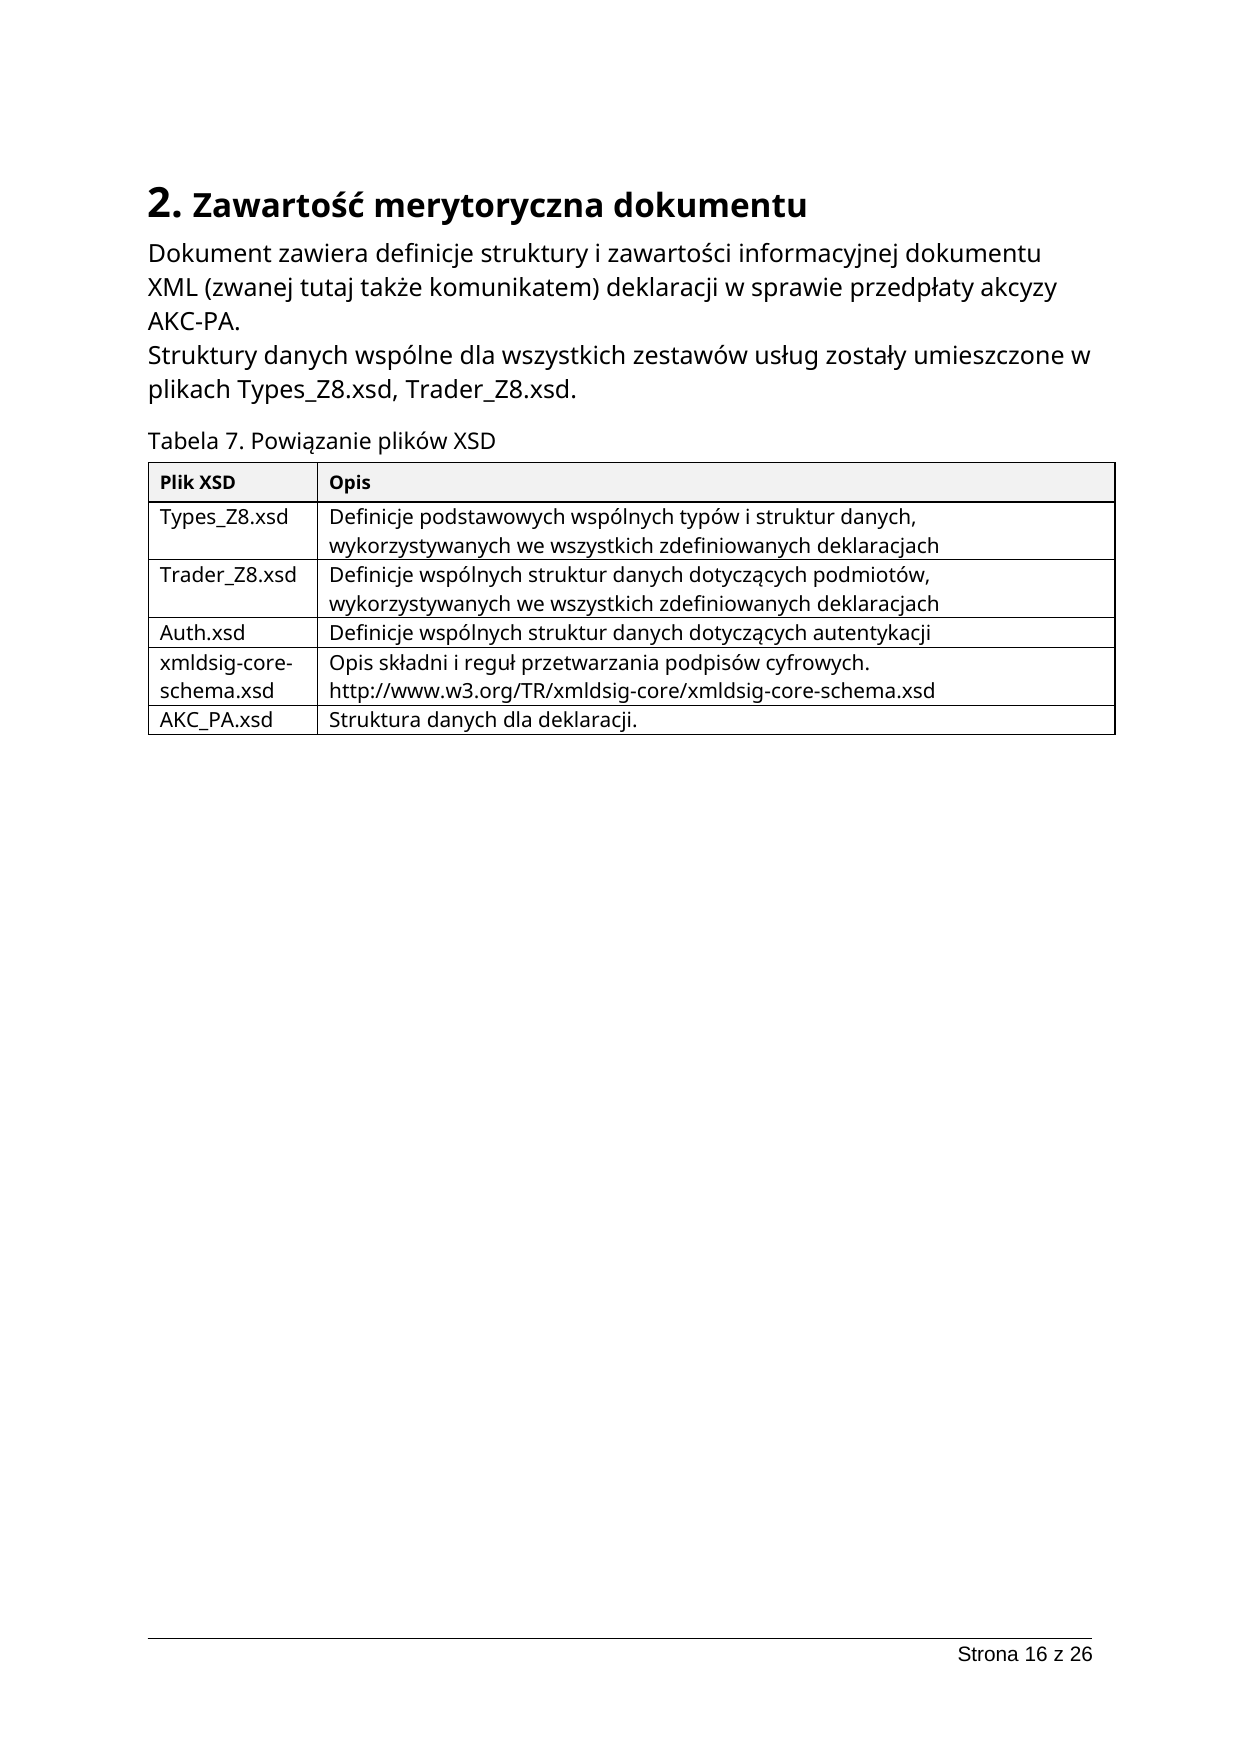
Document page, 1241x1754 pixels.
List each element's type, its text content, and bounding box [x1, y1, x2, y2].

text Dokument zawiera definicje struktury i zawartości informacyjnej dokumentu XML (zwanej tutaj także komunikatem) deklaracji w sprawie przedpłaty akcyzy AKC-PA. [148, 236, 1092, 338]
table_cell Trader_Z8.xsd [149, 560, 317, 617]
table_cell Definicje wspólnych struktur danych dotyczących podmiotów, wykorzystywanych we wszystkich zdefiniowanych deklaracjach [318, 560, 1114, 617]
text Tabela 7. Powiązanie plików XSD [148, 425, 1092, 456]
table_cell xmldsig-core-schema.xsd [149, 648, 317, 704]
table_cell Types_Z8.xsd [149, 503, 317, 559]
table_cell Definicje wspólnych struktur danych dotyczących autentykacji [318, 618, 1114, 647]
table_header Opis [318, 463, 1114, 501]
table_cell Definicje podstawowych wspólnych typów i struktur danych, wykorzystywanych we wszystkich zdefiniowanych deklaracjach [318, 503, 1114, 559]
table_cell Auth.xsd [149, 618, 317, 647]
table_cell AKC_PA.xsd [149, 706, 317, 734]
table_header Plik XSD [149, 463, 317, 501]
table_cell Struktura danych dla deklaracji. [318, 706, 1114, 734]
text Struktury danych wspólne dla wszystkich zestawów usług zostały umieszczone w plikach Types_Z8.xsd, Trader_Z8.xsd. [148, 338, 1092, 406]
subtitle Zawartość merytoryczna dokumentu [148, 173, 1092, 229]
table_cell Opis składni i reguł przetwarzania podpisów cyfrowych. http://www.w3.org/TR/xmldsig-core/xmldsig-core-schema.xsd [318, 648, 1114, 704]
